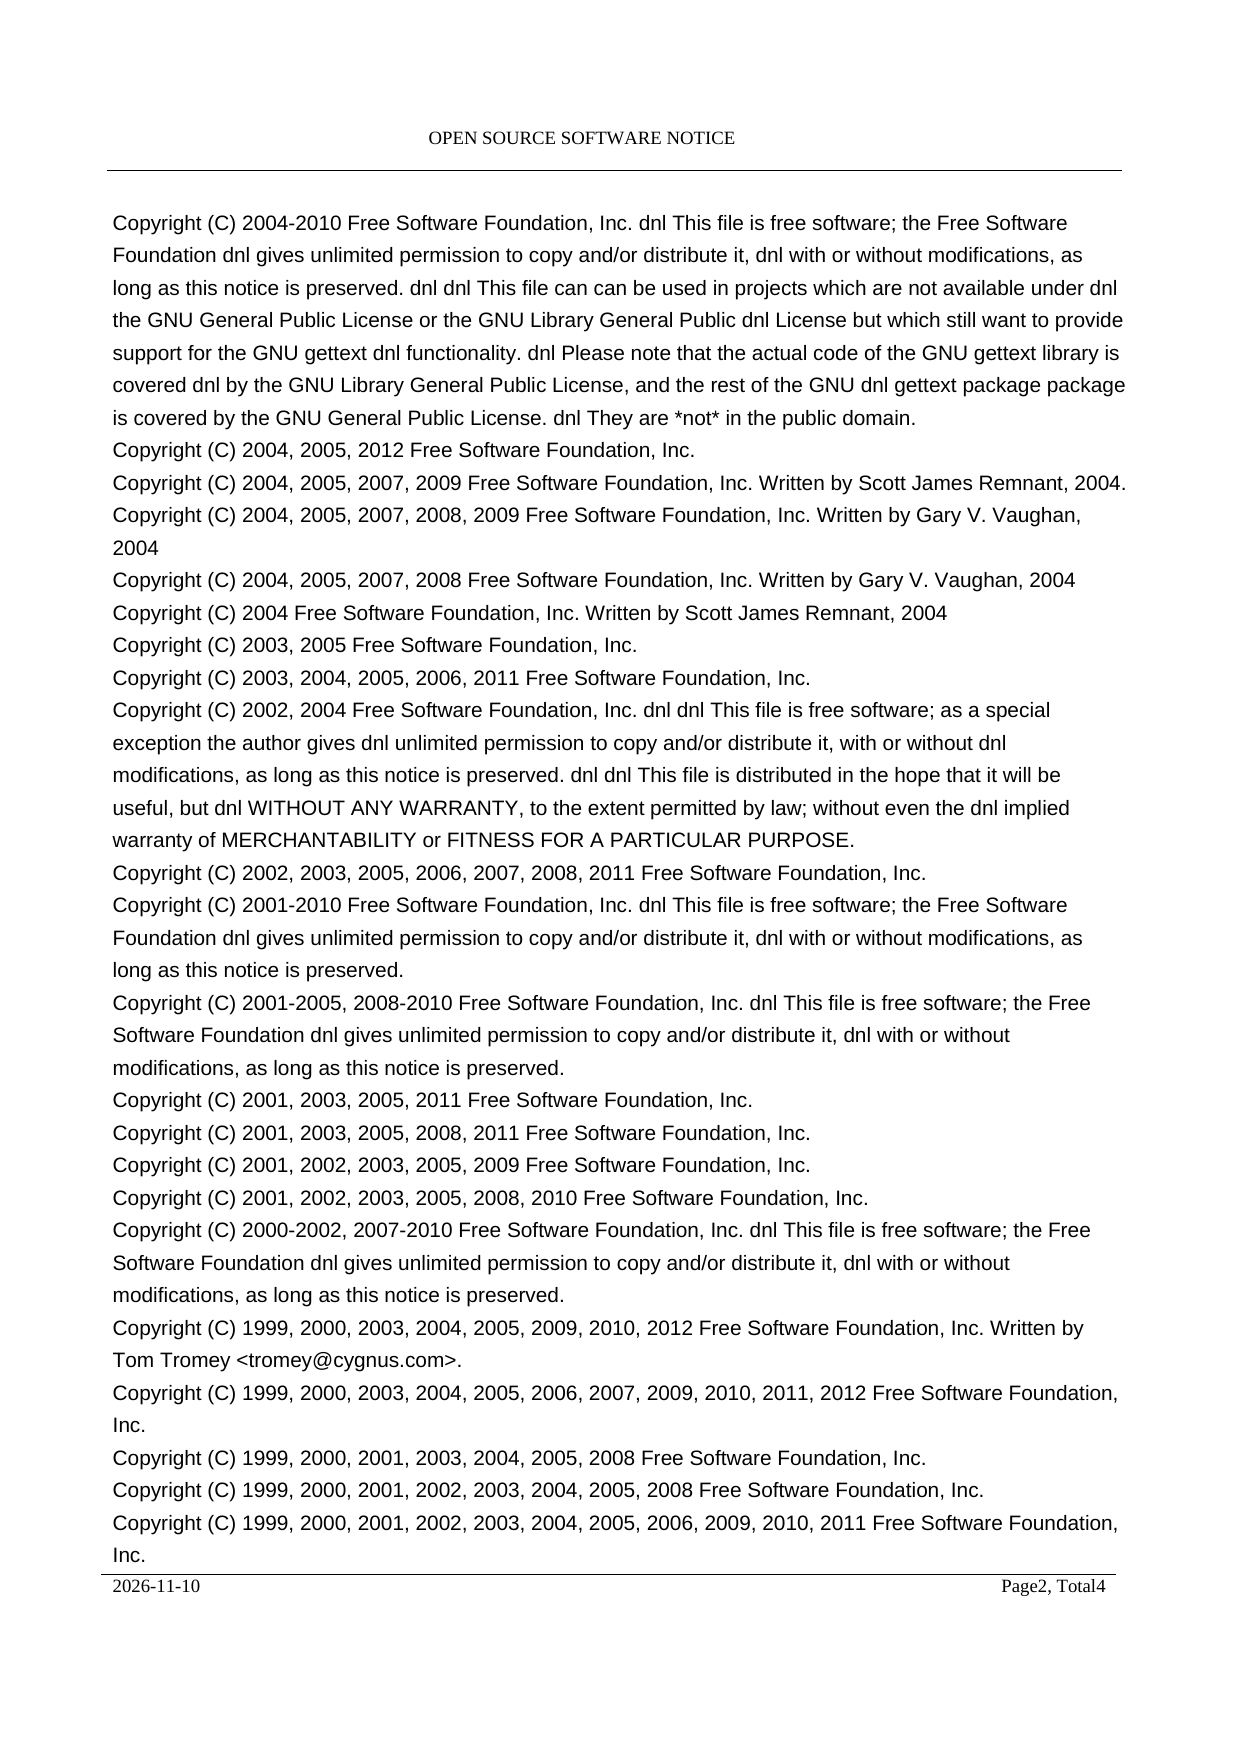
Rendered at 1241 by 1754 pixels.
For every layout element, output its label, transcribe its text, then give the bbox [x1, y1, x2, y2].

text Copyright (C) 1999, 2000, 2001, 2002, 2003, 2004, 2005, 2008 Free Software Foundation, Inc. [112, 1474, 1128, 1506]
text Copyright (C) 2003, 2004, 2005, 2006, 2011 Free Software Foundation, Inc. [112, 661, 1128, 694]
text Copyright (C) 1999, 2000, 2001, 2002, 2003, 2004, 2005, 2006, 2009, 2010, 2011 Free Software Foundation, Inc. [112, 1506, 1128, 1571]
text Copyright (C) 2004 Free Software Foundation, Inc. Written by Scott James Remnant, 2004 [112, 596, 1128, 629]
text Copyright (C) 2001, 2003, 2005, 2011 Free Software Foundation, Inc. [112, 1084, 1128, 1116]
text Copyright (C) 2004-2010 Free Software Foundation, Inc. dnl This file is free software; the Free Software Foundation dnl gives unlimited permission to copy and/or distribute it, dnl with or without modifications, as long as this notice is preserved. dnl dnl This file can can be used in projects which are not available under dnl the GNU General Public License or the GNU Library General Public dnl License but which still want to provide support for the GNU gettext dnl functionality. dnl Please note that the actual code of the GNU gettext library is covered dnl by the GNU Library General Public License, and the rest of the GNU dnl gettext package package is covered by the GNU General Public License. dnl They are *not* in the public domain. [112, 206, 1128, 434]
text Copyright (C) 2004, 2005, 2007, 2009 Free Software Foundation, Inc. Written by Scott James Remnant, 2004. [112, 466, 1128, 499]
text Copyright (C) 1999, 2000, 2001, 2003, 2004, 2005, 2008 Free Software Foundation, Inc. [112, 1441, 1128, 1474]
text Copyright (C) 1999, 2000, 2003, 2004, 2005, 2006, 2007, 2009, 2010, 2011, 2012 Free Software Foundation, Inc. [112, 1376, 1128, 1441]
text Copyright (C) 2002, 2004 Free Software Foundation, Inc. dnl dnl This file is free software; as a special exception the author gives dnl unlimited permission to copy and/or distribute it, with or without dnl modifications, as long as this notice is preserved. dnl dnl This file is distributed in the hope that it will be useful, but dnl WITHOUT ANY WARRANTY, to the extent permitted by law; without even the dnl implied warranty of MERCHANTABILITY or FITNESS FOR A PARTICULAR PURPOSE. [112, 694, 1128, 856]
text Copyright (C) 2003, 2005 Free Software Foundation, Inc. [112, 629, 1128, 661]
text Copyright (C) 2000-2002, 2007-2010 Free Software Foundation, Inc. dnl This file is free software; the Free Software Foundation dnl gives unlimited permission to copy and/or distribute it, dnl with or without modifications, as long as this notice is preserved. [112, 1214, 1128, 1311]
text Copyright (C) 2004, 2005, 2012 Free Software Foundation, Inc. [112, 434, 1128, 466]
text Copyright (C) 2001, 2002, 2003, 2005, 2009 Free Software Foundation, Inc. [112, 1149, 1128, 1181]
text Copyright (C) 2002, 2003, 2005, 2006, 2007, 2008, 2011 Free Software Foundation, Inc. [112, 856, 1128, 889]
text Copyright (C) 2001-2005, 2008-2010 Free Software Foundation, Inc. dnl This file is free software; the Free Software Foundation dnl gives unlimited permission to copy and/or distribute it, dnl with or without modifications, as long as this notice is preserved. [112, 986, 1128, 1084]
text Copyright (C) 2001-2010 Free Software Foundation, Inc. dnl This file is free software; the Free Software Foundation dnl gives unlimited permission to copy and/or distribute it, dnl with or without modifications, as long as this notice is preserved. [112, 889, 1128, 986]
text Copyright (C) 2004, 2005, 2007, 2008 Free Software Foundation, Inc. Written by Gary V. Vaughan, 2004 [112, 564, 1128, 596]
text Copyright (C) 1999, 2000, 2003, 2004, 2005, 2009, 2010, 2012 Free Software Foundation, Inc. Written by Tom Tromey <tromey@cygnus.com>. [112, 1311, 1128, 1376]
text Copyright (C) 2001, 2003, 2005, 2008, 2011 Free Software Foundation, Inc. [112, 1116, 1128, 1149]
text Copyright (C) 2001, 2002, 2003, 2005, 2008, 2010 Free Software Foundation, Inc. [112, 1181, 1128, 1214]
text Copyright (C) 2004, 2005, 2007, 2008, 2009 Free Software Foundation, Inc. Written by Gary V. Vaughan, 2004 [112, 499, 1128, 564]
